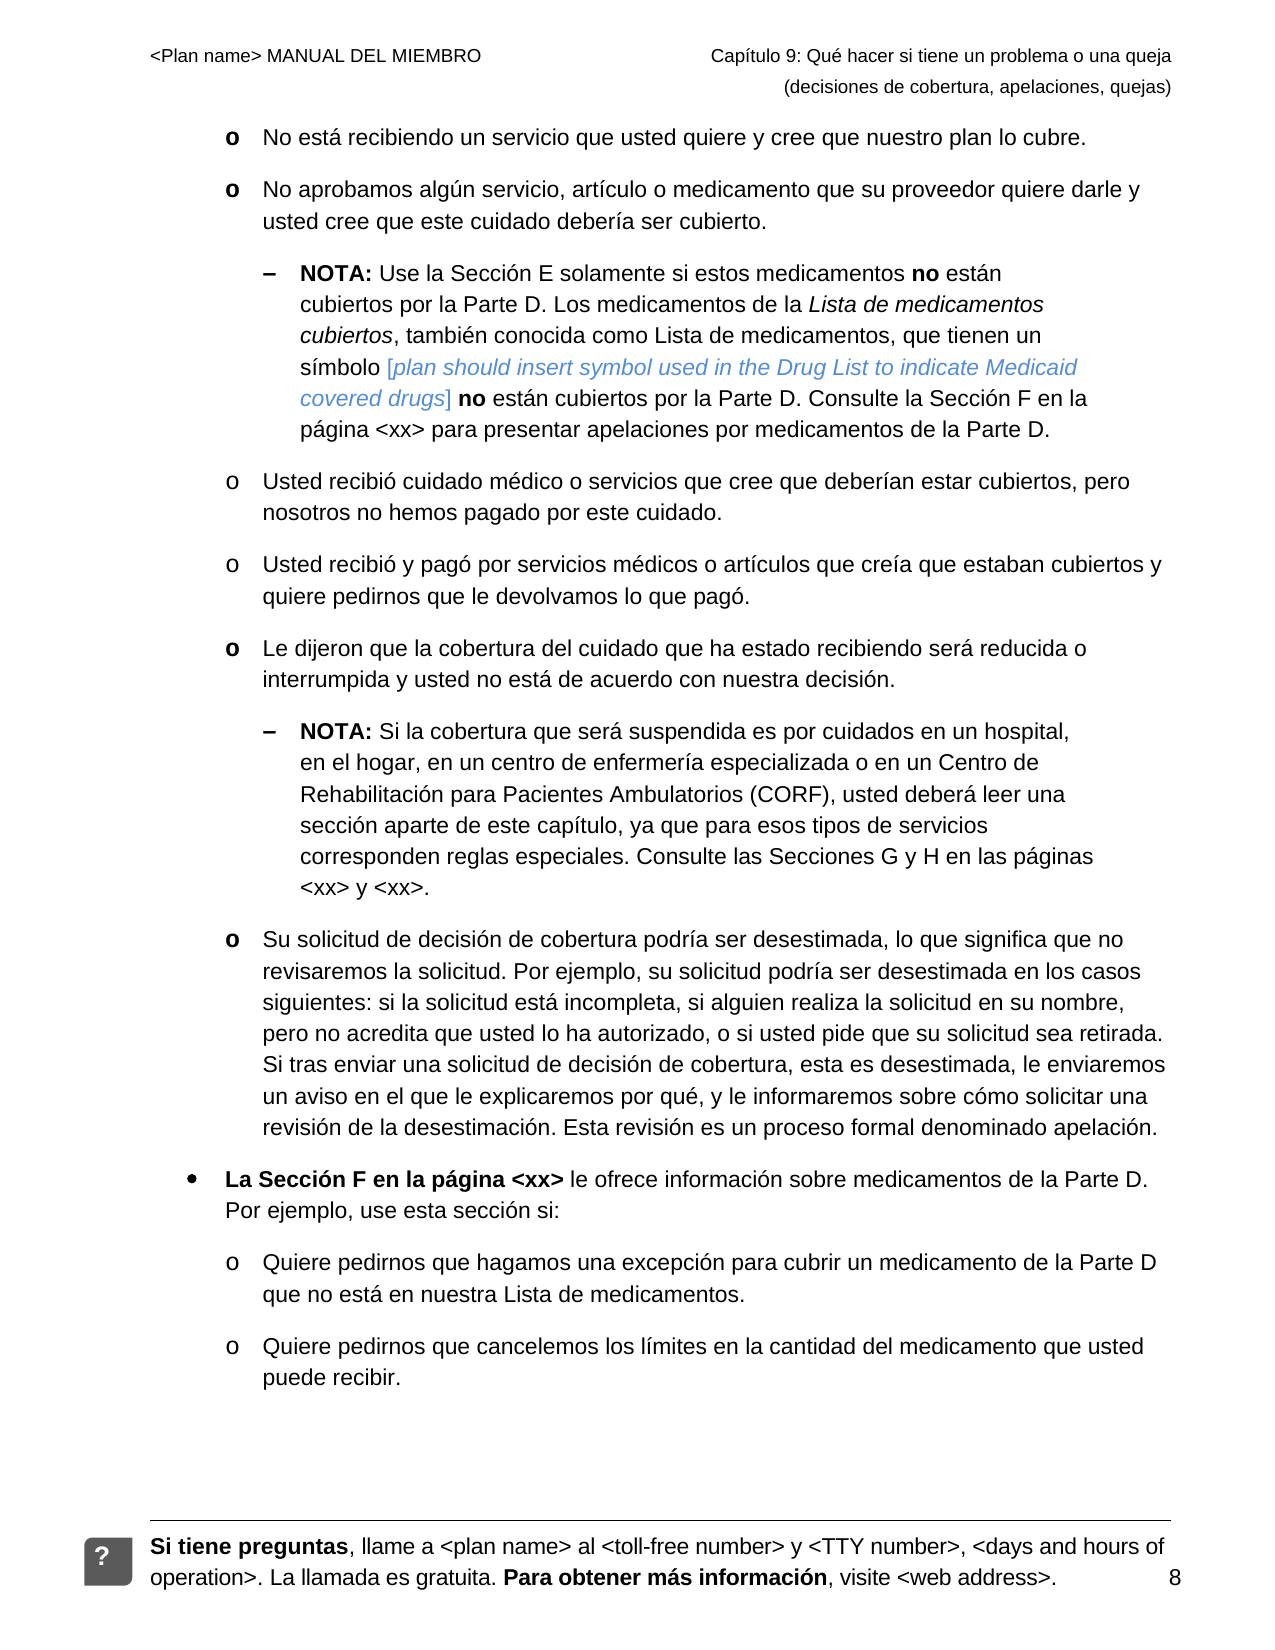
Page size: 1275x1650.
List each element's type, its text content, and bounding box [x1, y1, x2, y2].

list No aprobamos algún servicio, artículo o medicamento que su proveedor quiere darle y usted cree que este cuidado debería ser cubierto. [225, 173, 1171, 235]
list La Sección F en la página <xx> le ofrece información sobre medicamentos de la Parte D. Por ejemplo, use esta sección si: [187, 1162, 1171, 1225]
list Usted recibió y pagó por servicios médicos o artículos que creía que estaban cubiertos y quiere pedirnos que le devolvamos lo que pagó. [225, 548, 1171, 610]
list Su solicitud de decisión de cobertura podría ser desestimada, lo que significa que no revisaremos la solicitud. Por ejemplo, su solicitud podría ser desestimada en los casos siguientes: si la solicitud está incompleta, si alguien realiza la solicitud en su nombre, pero no acredita que usted lo ha autorizado, o si usted pide que su solicitud sea retirada. Si tras enviar una solicitud de decisión de cobertura, esta es desestimada, le enviaremos un aviso en el que le explicaremos por qué, y le informaremos sobre cómo solicitar una revisión de la desestimación. Esta revisión es un proceso formal denominado apelación. [225, 923, 1171, 1142]
list Usted recibió cuidado médico o servicios que cree que deberían estar cubiertos, pero nosotros no hemos pagado por este cuidado. [225, 464, 1171, 527]
list NOTA: Use la Sección E solamente si estos medicamentos no están cubiertos por la Parte D. Los medicamentos de la Lista de medicamentos cubiertos, también conocida como Lista de medicamentos, que tienen un símbolo [plan should insert symbol used in the Drug List to indicate Medicaid covered drugs] no están cubiertos por la Parte D. Consulte la Sección F en la página <xx> para presentar apelaciones por medicamentos de la Parte D. [262, 256, 1096, 444]
list No está recibiendo un servicio que usted quiere y cree que nuestro plan lo cubre. [225, 121, 1171, 152]
list Le dijeron que la cobertura del cuidado que ha estado recibiendo será reducida o interrumpida y usted no está de acuerdo con nuestra decisión. [225, 631, 1171, 694]
list NOTA: Si la cobertura que será suspendida es por cuidados en un hospital, en el hogar, en un centro de enfermería especializada o en un Centro de Rehabilitación para Pacientes Ambulatorios (CORF), usted deberá leer una sección aparte de este capítulo, ya que para esos tipos de servicios corresponden reglas especiales. Consulte las Secciones G y H en las páginas <xx> y <xx>. [262, 714, 1096, 902]
list Quiere pedirnos que cancelemos los límites en la cantidad del medicamento que usted puede recibir. [225, 1329, 1171, 1392]
list Quiere pedirnos que hagamos una excepción para cubrir un medicamento de la Parte D que no está en nuestra Lista de medicamentos. [225, 1246, 1171, 1308]
